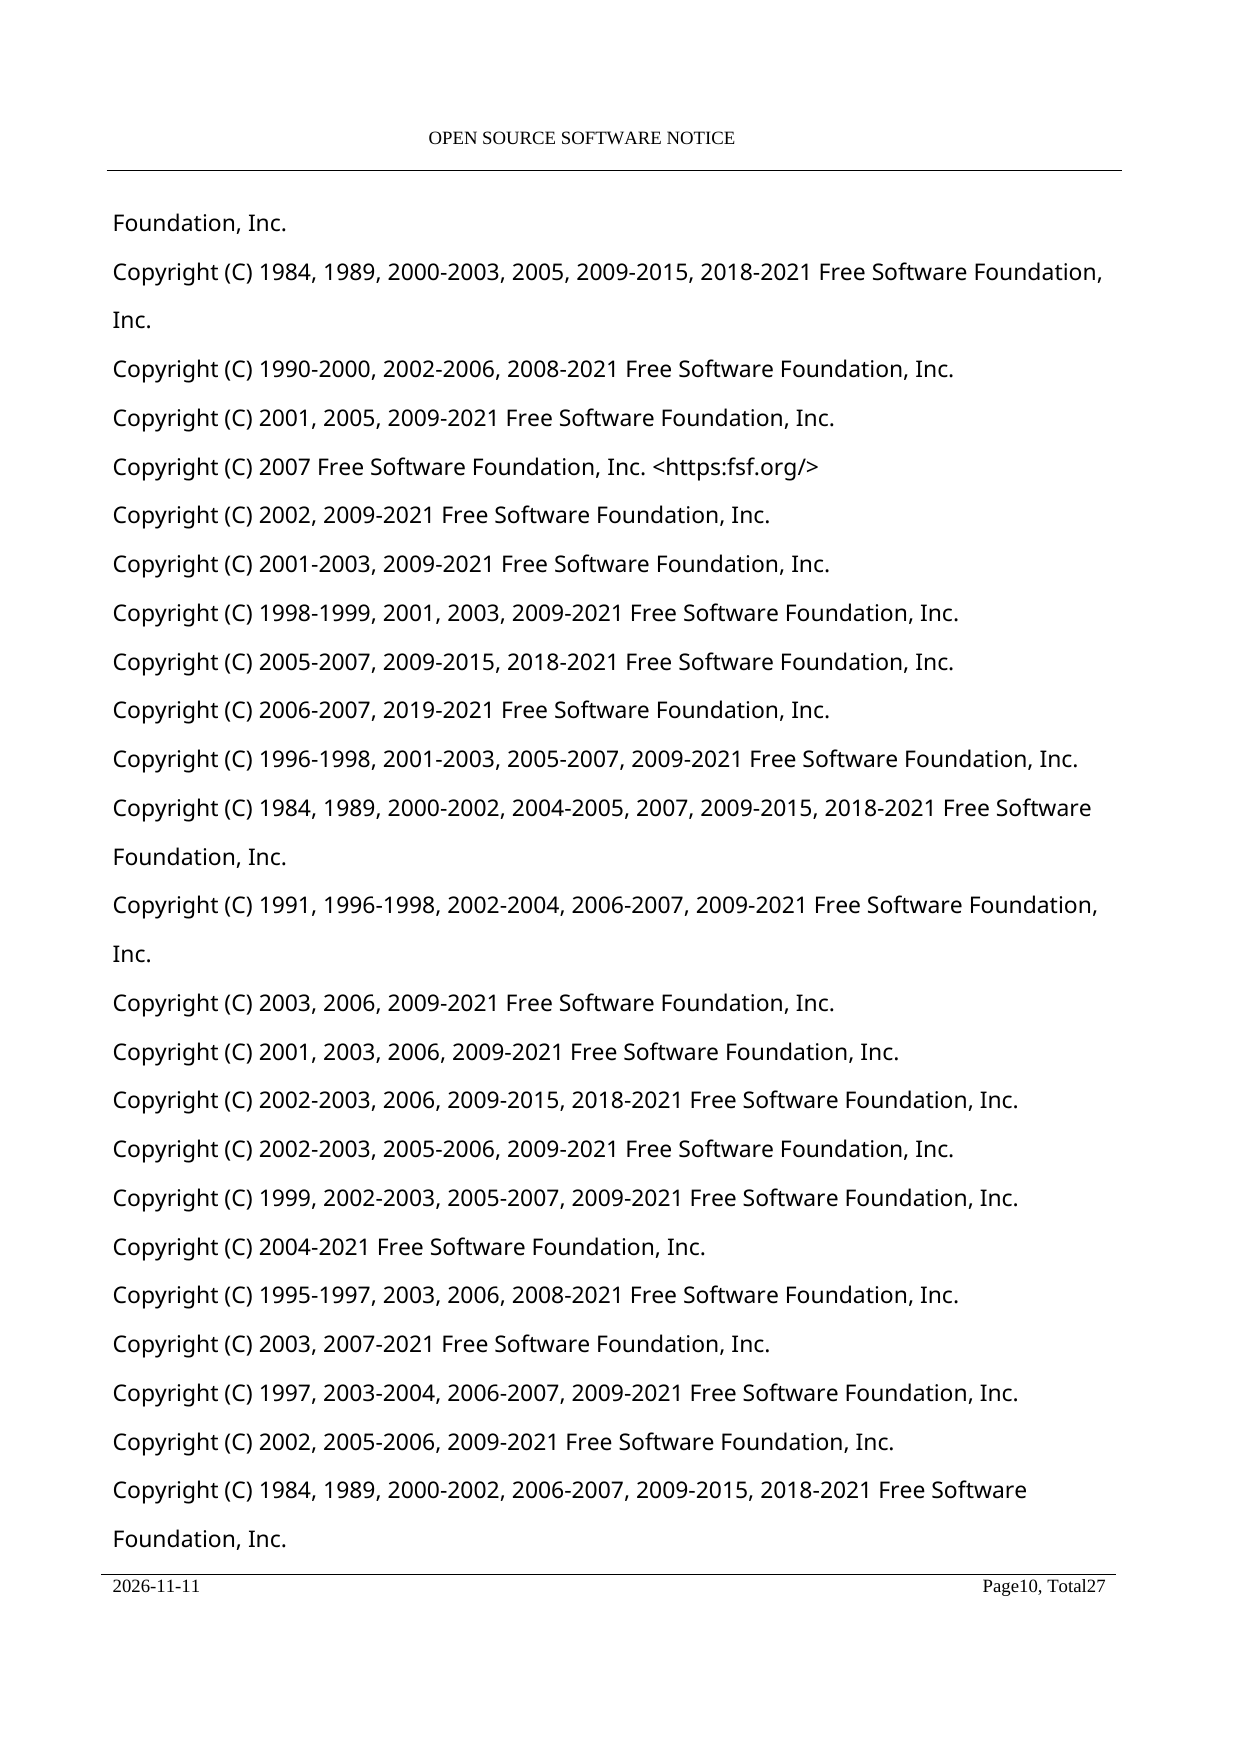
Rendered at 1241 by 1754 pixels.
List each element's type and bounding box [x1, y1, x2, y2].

text [112, 206, 1128, 1555]
